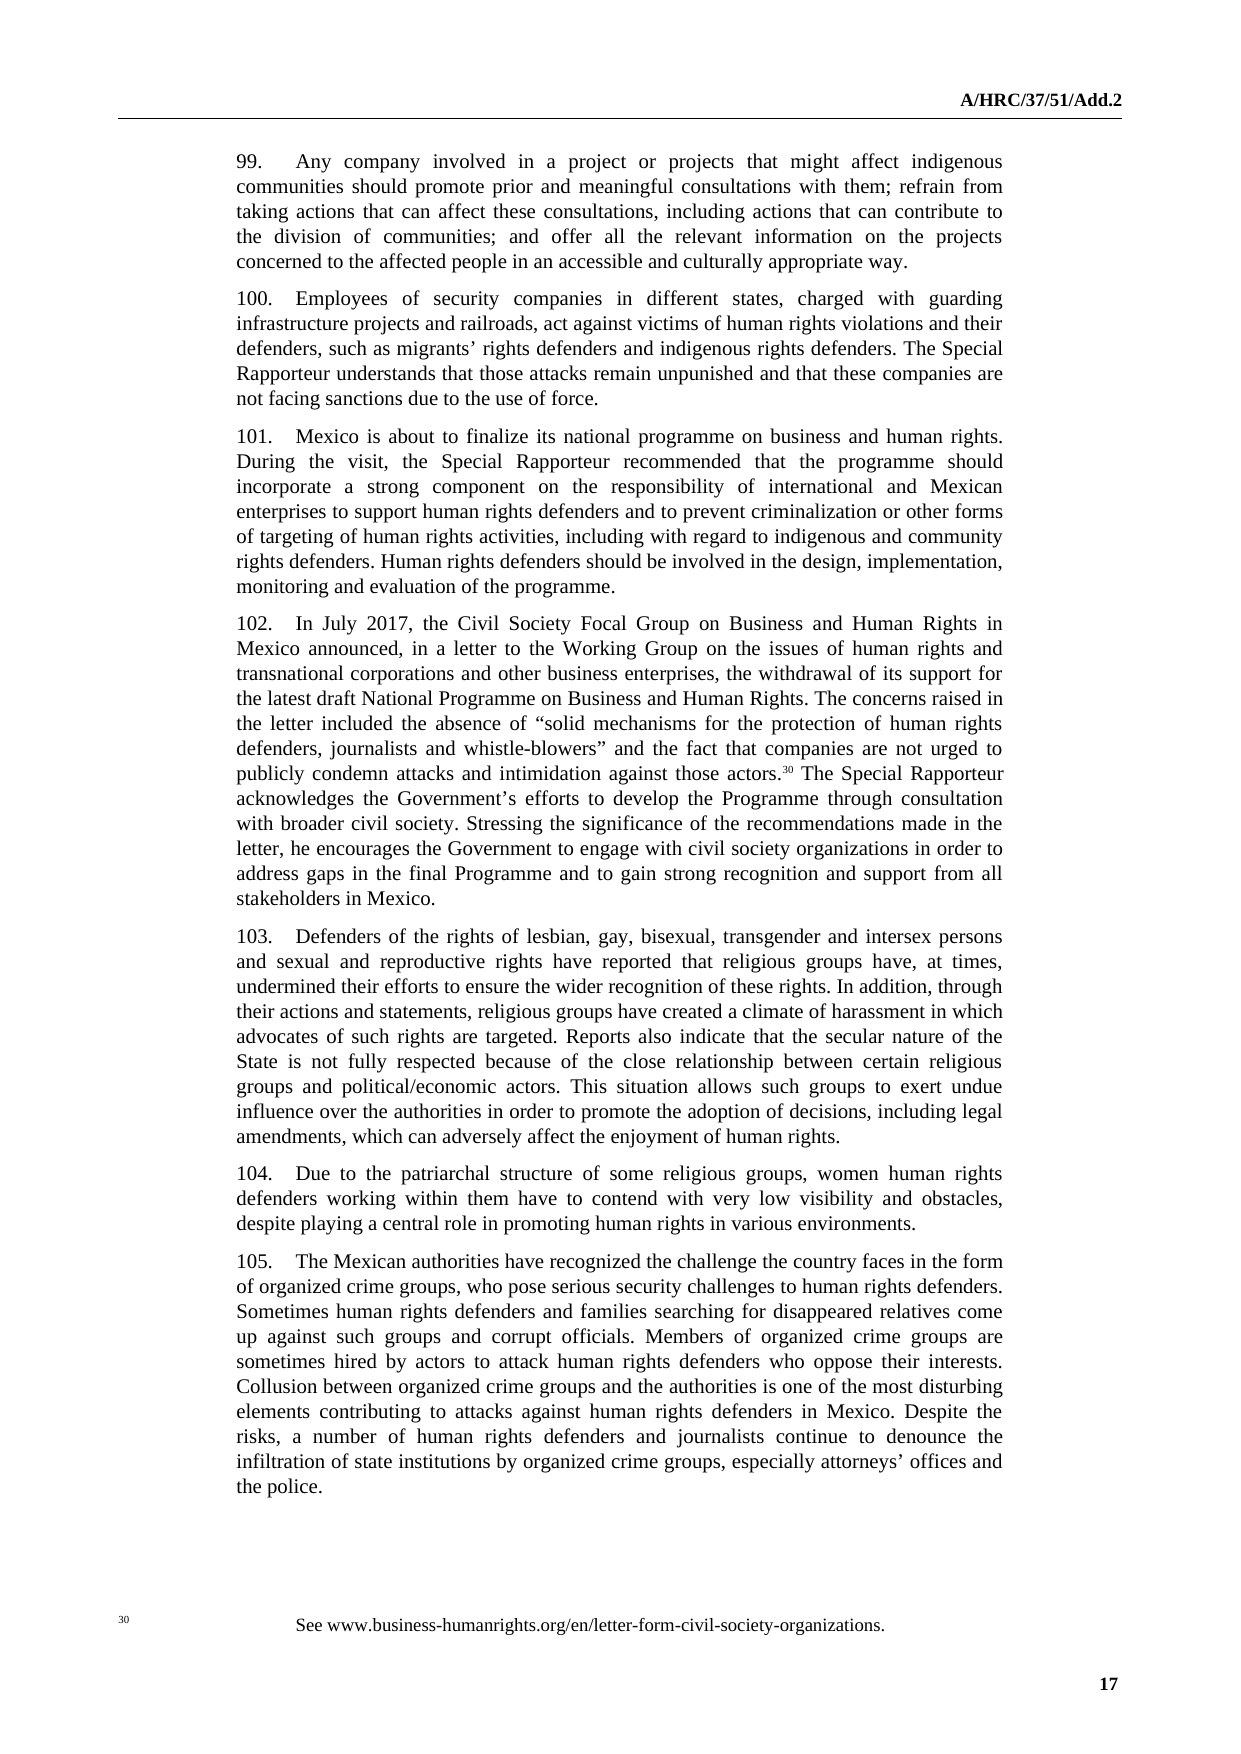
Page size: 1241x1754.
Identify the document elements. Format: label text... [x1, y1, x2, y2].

text 104. Due to the patriarchal structure of some religious groups, women human rights defenders working within them have to contend with very low visibility and obstacles, despite playing a central role in promoting human rights in various environments. [236, 1160, 1004, 1235]
text 100. Employees of security companies in different states, charged with guarding infrastructure projects and railroads, act against victims of human rights violations and their defenders, such as migrants’ rights defenders and indigenous rights defenders. The Special Rapporteur understands that those attacks remain unpunished and that these companies are not facing sanctions due to the use of force. [236, 285, 1004, 410]
text 99. Any company involved in a project or projects that might affect indigenous communities should promote prior and meaningful consultations with them; refrain from taking actions that can affect these consultations, including actions that can contribute to the division of communities; and offer all the relevant information on the projects concerned to the affected people in an accessible and culturally appropriate way. [236, 148, 1004, 273]
text 105. The Mexican authorities have recognized the challenge the country faces in the form of organized crime groups, who pose serious security challenges to human rights defenders. Sometimes human rights defenders and families searching for disappeared relatives come up against such groups and corrupt officials. Members of organized crime groups are sometimes hired by actors to attack human rights defenders who oppose their interests. Collusion between organized crime groups and the authorities is one of the most disturbing elements contributing to attacks against human rights defenders in Mexico. Despite the risks, a number of human rights defenders and journalists continue to denounce the infiltration of state institutions by organized crime groups, especially attorneys’ offices and the police. [236, 1248, 1004, 1498]
text 102. In July 2017, the Civil Society Focal Group on Business and Human Rights in Mexico announced, in a letter to the Working Group on the issues of human rights and transnational corporations and other business enterprises, the withdrawal of its support for the latest draft National Programme on Business and Human Rights. The concerns raised in the letter included the absence of “solid mechanisms for the protection of human rights defenders, journalists and whistle-blowers” and the fact that companies are not urged to publicly condemn attacks and intimidation against those actors. The Special Rapporteur acknowledges the Government’s efforts to develop the Programme through consultation with broader civil society. Stressing the significance of the recommendations made in the letter, he encourages the Government to engage with civil society organizations in order to address gaps in the final Programme and to gain strong recognition and support from all stakeholders in Mexico. [236, 610, 1004, 910]
text 101. Mexico is about to finalize its national programme on business and human rights. During the visit, the Special Rapporteur recommended that the programme should incorporate a strong component on the responsibility of international and Mexican enterprises to support human rights defenders and to prevent criminalization or other forms of targeting of human rights activities, including with regard to indigenous and community rights defenders. Human rights defenders should be involved in the design, implementation, monitoring and evaluation of the programme. [236, 423, 1004, 598]
text 103. Defenders of the rights of lesbian, gay, bisexual, transgender and intersex persons and sexual and reproductive rights have reported that religious groups have, at times, undermined their efforts to ensure the wider recognition of these rights. In addition, through their actions and statements, religious groups have created a climate of harassment in which advocates of such rights are targeted. Reports also indicate that the secular nature of the State is not fully respected because of the close relationship between certain religious groups and political/economic actors. This situation allows such groups to exert undue influence over the authorities in order to promote the adoption of decisions, including legal amendments, which can adversely affect the enjoyment of human rights. [236, 923, 1004, 1148]
